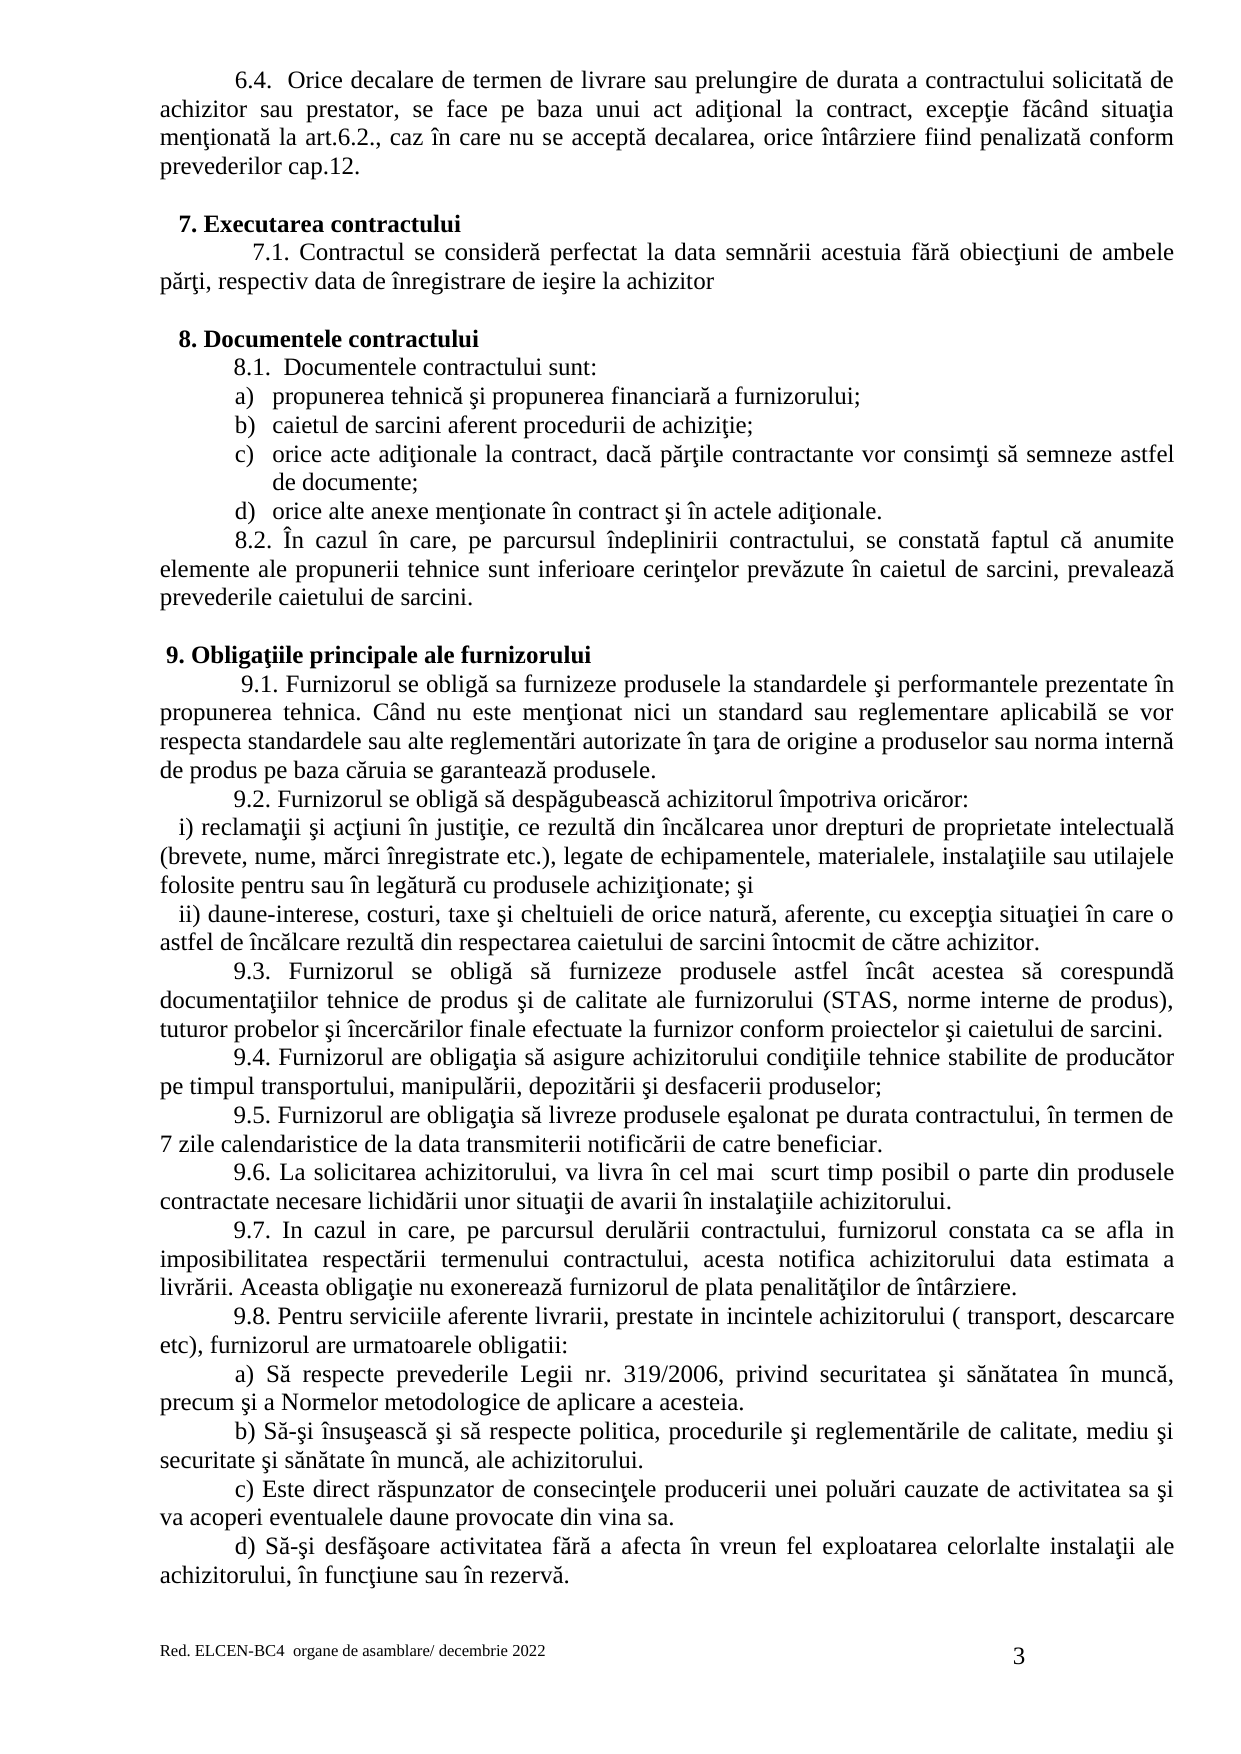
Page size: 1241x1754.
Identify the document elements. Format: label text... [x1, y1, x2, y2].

text 9.4. Furnizorul are obligaţia să asigure achizitorului condiţiile tehnice stabilite de producător pe timpul transportului, manipulării, depozitării şi desfacerii produselor; [159, 1042, 1175, 1100]
text 9.3. Furnizorul se obligă să furnizeze produsele astfel încât acestea să corespundă documentaţiilor tehnice de produs şi de calitate ale furnizorului (STAS, norme interne de produs), tuturor probelor şi încercărilor finale efectuate la furnizor conform proiectelor şi caietului de sarcini. [159, 956, 1175, 1042]
text c) Este direct răspunzator de consecinţele producerii unei poluări cauzate de activitatea sa şi va acoperi eventualele daune provocate din vina sa. [159, 1474, 1175, 1531]
text i) reclamaţii şi acţiuni în justiţie, ce rezultă din încălcarea unor drepturi de proprietate intelectuală (brevete, nume, mărci înregistrate etc.), legate de echipamentele, materialele, instalaţiile sau utilajele folosite pentru sau în legătură cu produsele achiziţionate; şi [159, 812, 1175, 899]
text 6.4. Orice decalare de termen de livrare sau prelungire de durata a contractului solicitată de achizitor sau prestator, se face pe baza unui act adiţional la contract, excepţie făcând situaţia menţionată la art.6.2., caz în care nu se acceptă decalarea, orice întârziere fiind penalizată conform prevederilor cap.12. [159, 65, 1175, 180]
text 9.2. Furnizorul se obligă să despăgubească achizitorul împotriva oricăror: [159, 784, 1175, 812]
text 8.1. Documentele contractului sunt: [159, 352, 1175, 381]
text 7.1. Contractul se consideră perfectat la data semnării acestuia fără obiecţiuni de ambele părţi, respectiv data de înregistrare de ieşire la achizitor [159, 237, 1175, 295]
text 9. Obligaţiile principale ale furnizorului [159, 640, 1175, 669]
list orice acte adiţionale la contract, dacă părţile contractante vor consimţi să semneze astfel de documente; [234, 439, 1175, 496]
list caietul de sarcini aferent procedurii de achiziţie; [234, 410, 1175, 439]
text 8. Documentele contractului [159, 324, 1175, 352]
list orice alte anexe menţionate în contract şi în actele adiţionale. [234, 496, 1175, 525]
text 8.2. În cazul în care, pe parcursul îndeplinirii contractului, se constată faptul că anumite elemente ale propunerii tehnice sunt inferioare cerinţelor prevăzute în caietul de sarcini, prevalează prevederile caietului de sarcini. [159, 525, 1175, 611]
text 9.7. In cazul in care, pe parcursul derulării contractului, furnizorul constata ca se afla in imposibilitatea respectării termenului contractului, acesta notifica achizitorului data estimata a livrării. Aceasta obligaţie nu exonerează furnizorul de plata penalităţilor de întârziere. [159, 1215, 1175, 1301]
text ii) daune-interese, costuri, taxe şi cheltuieli de orice natură, aferente, cu excepţia situaţiei în care o astfel de încălcare rezultă din respectarea caietului de sarcini întocmit de către achizitor. [159, 899, 1175, 956]
text d) Să-şi desfăşoare activitatea fără a afecta în vreun fel exploatarea celorlalte instalaţii ale achizitorului, în funcţiune sau în rezervă. [159, 1531, 1175, 1589]
text a) Să respecte prevederile Legii nr. 319/2006, privind securitatea şi sănătatea în muncă, precum şi a Normelor metodologice de aplicare a acesteia. [159, 1359, 1175, 1416]
text 9.1. Furnizorul se obligă sa furnizeze produsele la standardele şi performantele prezentate în propunerea tehnica. Când nu este menţionat nici un standard sau reglementare aplicabilă se vor respecta standardele sau alte reglementări autorizate în ţara de origine a produselor sau norma internă de produs pe baza căruia se garantează produsele. [159, 669, 1175, 784]
text 9.8. Pentru serviciile aferente livrarii, prestate in incintele achizitorului ( transport, descarcare etc), furnizorul are urmatoarele obligatii: [159, 1301, 1175, 1359]
text 7. Executarea contractului [159, 209, 1175, 237]
text b) Să-şi însuşească şi să respecte politica, procedurile şi reglementările de calitate, mediu şi securitate şi sănătate în muncă, ale achizitorului. [159, 1416, 1175, 1474]
list propunerea tehnică şi propunerea financiară a furnizorului; [234, 381, 1175, 410]
text 9.5. Furnizorul are obligaţia să livreze produsele eşalonat pe durata contractului, în termen de 7 zile calendaristice de la data transmiterii notificării de catre beneficiar. [159, 1100, 1175, 1157]
text 9.6. La solicitarea achizitorului, va livra în cel mai scurt timp posibil o parte din produsele contractate necesare lichidării unor situaţii de avarii în instalaţiile achizitorului. [159, 1157, 1175, 1215]
